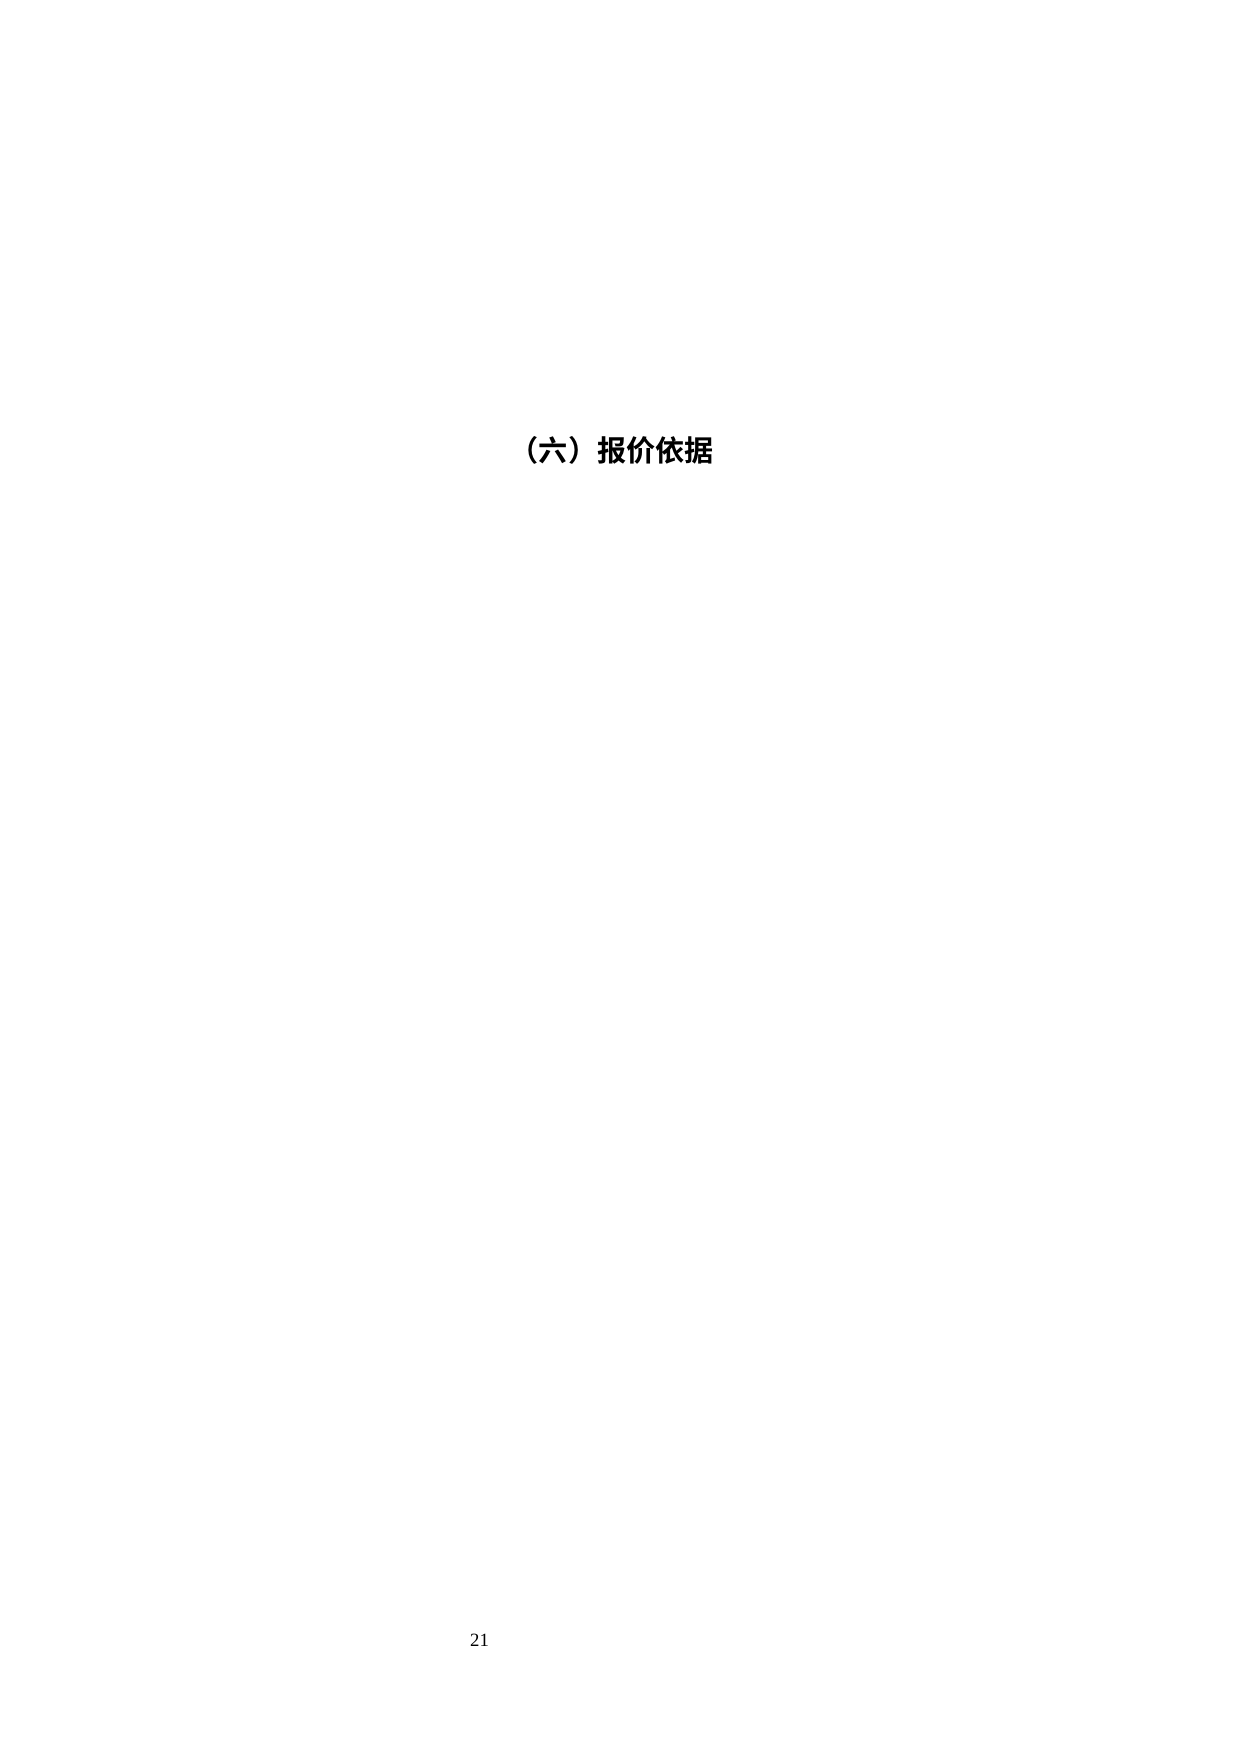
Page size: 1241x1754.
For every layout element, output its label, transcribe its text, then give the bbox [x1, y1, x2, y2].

text （六）报价依据 [187, 416, 1053, 481]
